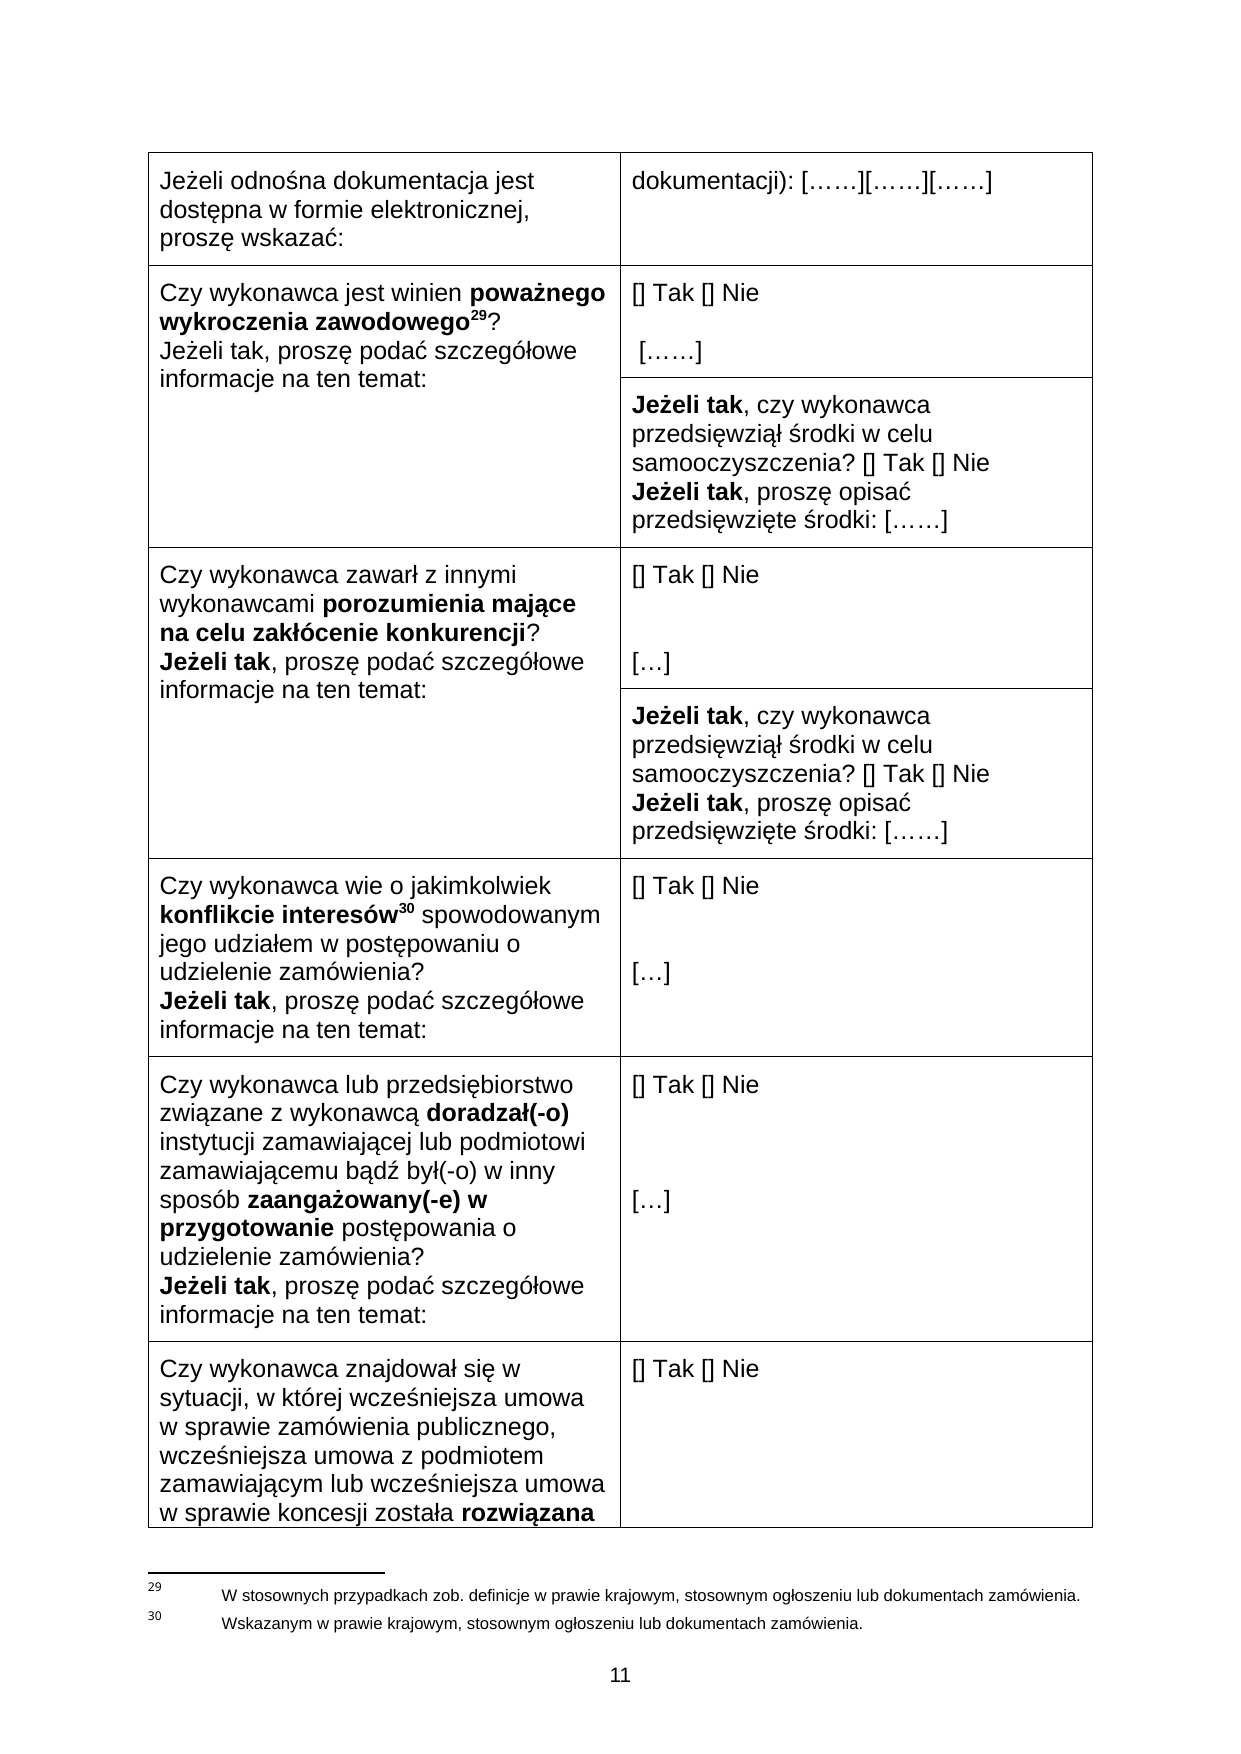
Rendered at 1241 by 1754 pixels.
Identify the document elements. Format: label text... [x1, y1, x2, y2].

table_cell Czy wykonawca zawarł z innymi wykonawcami porozumienia mające na celu zakłócenie konkurencji? Jeżeli tak, proszę podać szczegółowe informacje na ten temat: [149, 548, 620, 857]
table_cell Czy wykonawca wie o jakimkolwiek konflikcie interesów spowodowanym jego udziałem w postępowaniu o udzielenie zamówienia? Jeżeli tak, proszę podać szczegółowe informacje na ten temat: [149, 859, 620, 1056]
table_cell Czy wykonawca jest winien poważnego wykroczenia zawodowego? Jeżeli tak, proszę podać szczegółowe informacje na ten temat: [149, 266, 620, 547]
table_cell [149, 1342, 620, 1527]
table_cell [149, 153, 620, 264]
table_cell [] Tak [] Nie […] [621, 548, 1092, 688]
table_cell Jeżeli tak, czy wykonawca przedsięwziął środki w celu samooczyszczenia? [] Tak [] Nie Jeżeli tak, proszę opisać przedsięwzięte środki: [……] [621, 378, 1092, 547]
table_cell [] Tak [] Nie [……] [621, 266, 1092, 377]
table_cell [] Tak [] Nie […] [621, 1342, 1092, 1527]
table_cell [] Tak [] Nie […] [621, 1057, 1092, 1341]
table_cell Jeżeli tak, czy wykonawca przedsięwziął środki w celu samooczyszczenia? [] Tak [] Nie Jeżeli tak, proszę opisać przedsięwzięte środki: [……] [621, 689, 1092, 857]
table_cell [] Tak [] Nie […] [621, 859, 1092, 1056]
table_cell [621, 153, 1092, 264]
table_cell Czy wykonawca lub przedsiębiorstwo związane z wykonawcą doradzał(-o) instytucji zamawiającej lub podmiotowi zamawiającemu bądź był(-o) w inny sposób zaangażowany(-e) w przygotowanie postępowania o udzielenie zamówienia? Jeżeli tak, proszę podać szczegółowe informacje na ten temat: [149, 1057, 620, 1341]
